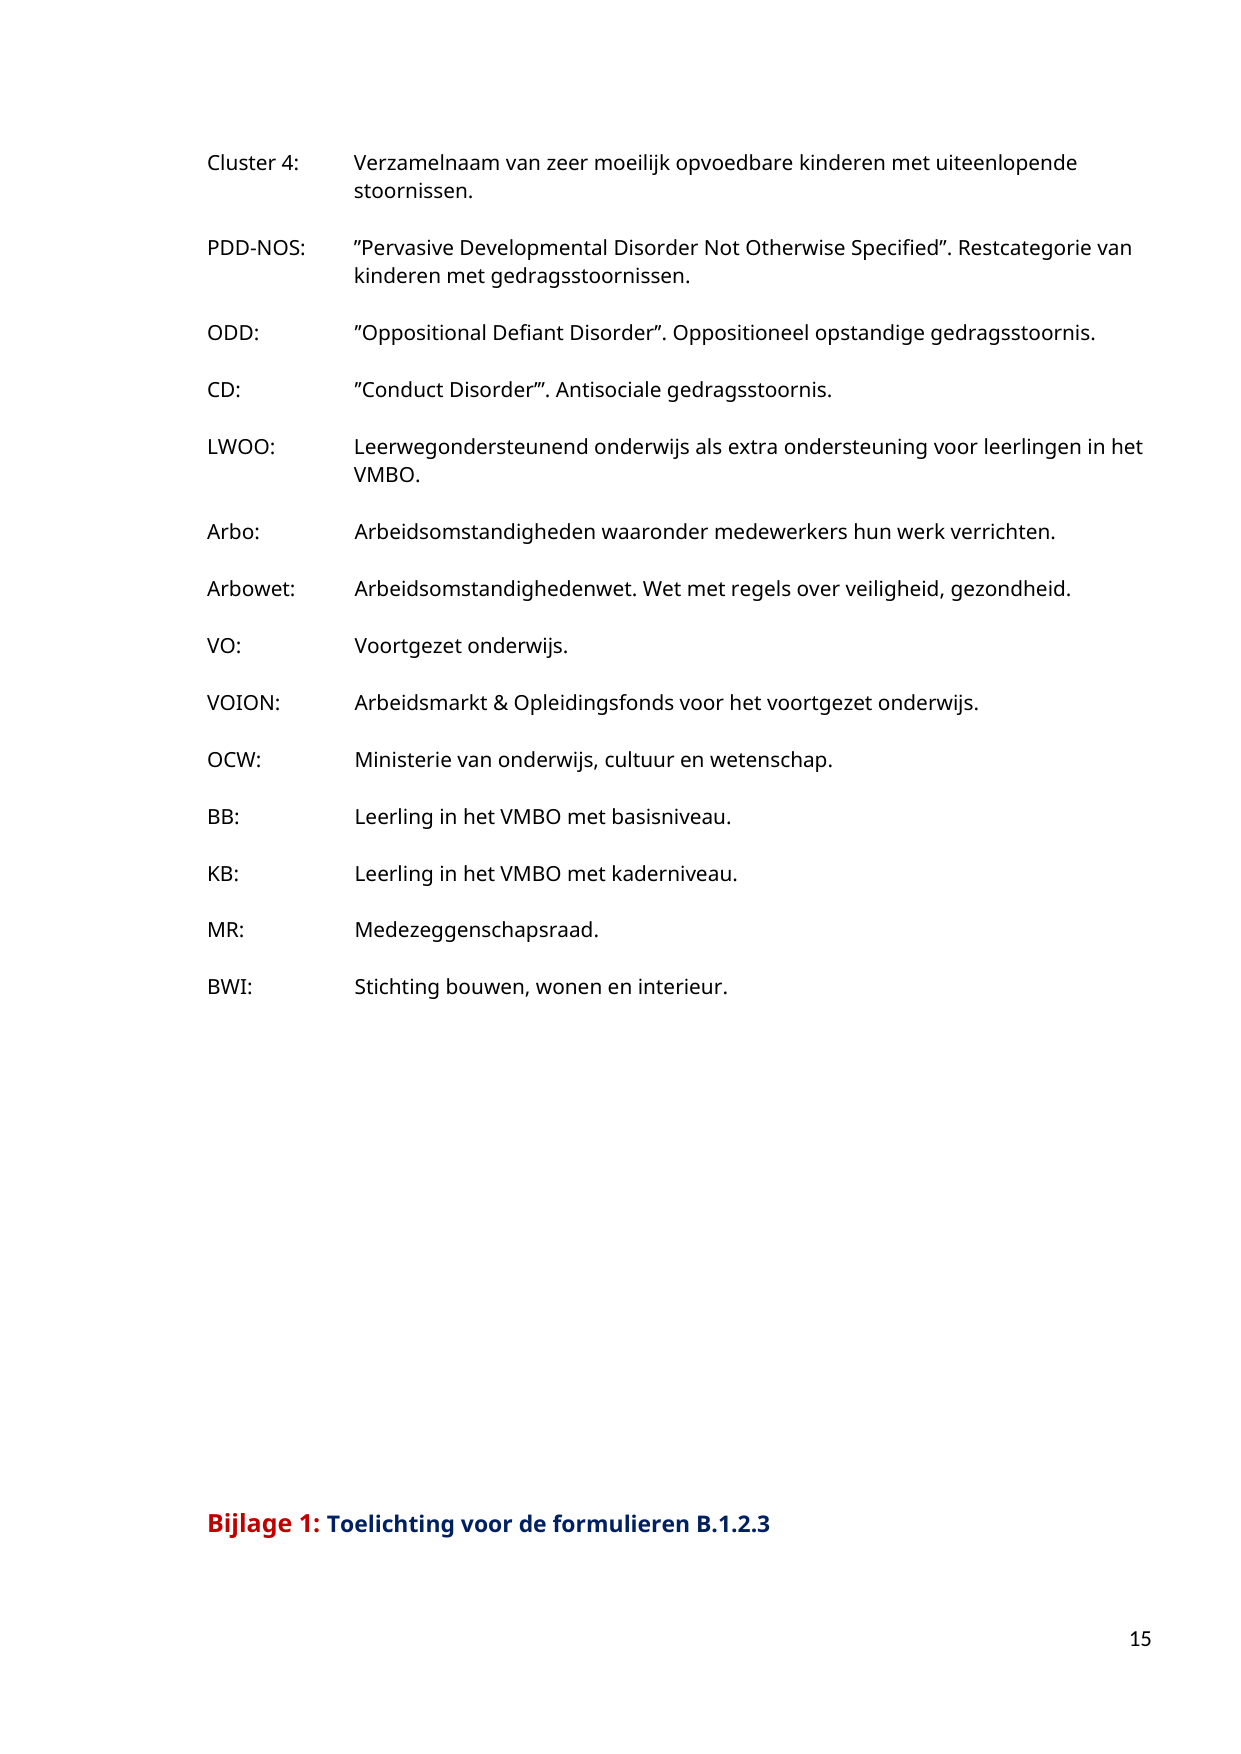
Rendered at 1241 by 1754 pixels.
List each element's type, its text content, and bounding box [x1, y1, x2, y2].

text LWOO: Leerwegondersteunend onderwijs als extra ondersteuning voor leerlingen in het VMBO. [207, 432, 1152, 489]
text MR: Medezeggenschapsraad. [207, 916, 1152, 944]
subtitle Bijlage 1: Toelichting voor de formulieren B.1.2.3 [207, 1505, 1152, 1539]
text Cluster 4: Verzamelnaam van zeer moeilijk opvoedbare kinderen met uiteenlopende stoornissen. [207, 148, 1152, 204]
text Arbowet: Arbeidsomstandighedenwet. Wet met regels over veiligheid, gezondheid. [207, 574, 1152, 603]
text BWI: Stichting bouwen, wonen en interieur. [207, 972, 1152, 1001]
text Arbo: Arbeidsomstandigheden waaronder medewerkers hun werk verrichten. [207, 517, 1152, 546]
text CD: ’’Conduct Disorder’’’. Antisociale gedragsstoornis. [207, 375, 1152, 404]
text OCW: Ministerie van onderwijs, cultuur en wetenschap. [207, 745, 1152, 773]
text VOION: Arbeidsmarkt & Opleidingsfonds voor het voortgezet onderwijs. [207, 688, 1152, 716]
text PDD-NOS: ’’Pervasive Developmental Disorder Not Otherwise Specified’’. Restcategorie van kinderen met gedragsstoornissen. [207, 233, 1152, 290]
text KB: Leerling in het VMBO met kaderniveau. [207, 859, 1152, 887]
text BB: Leerling in het VMBO met basisniveau. [207, 802, 1152, 830]
text VO: Voortgezet onderwijs. [207, 631, 1152, 659]
text ODD: ’’Oppositional Defiant Disorder’’. Oppositioneel opstandige gedragsstoornis. [207, 318, 1152, 347]
